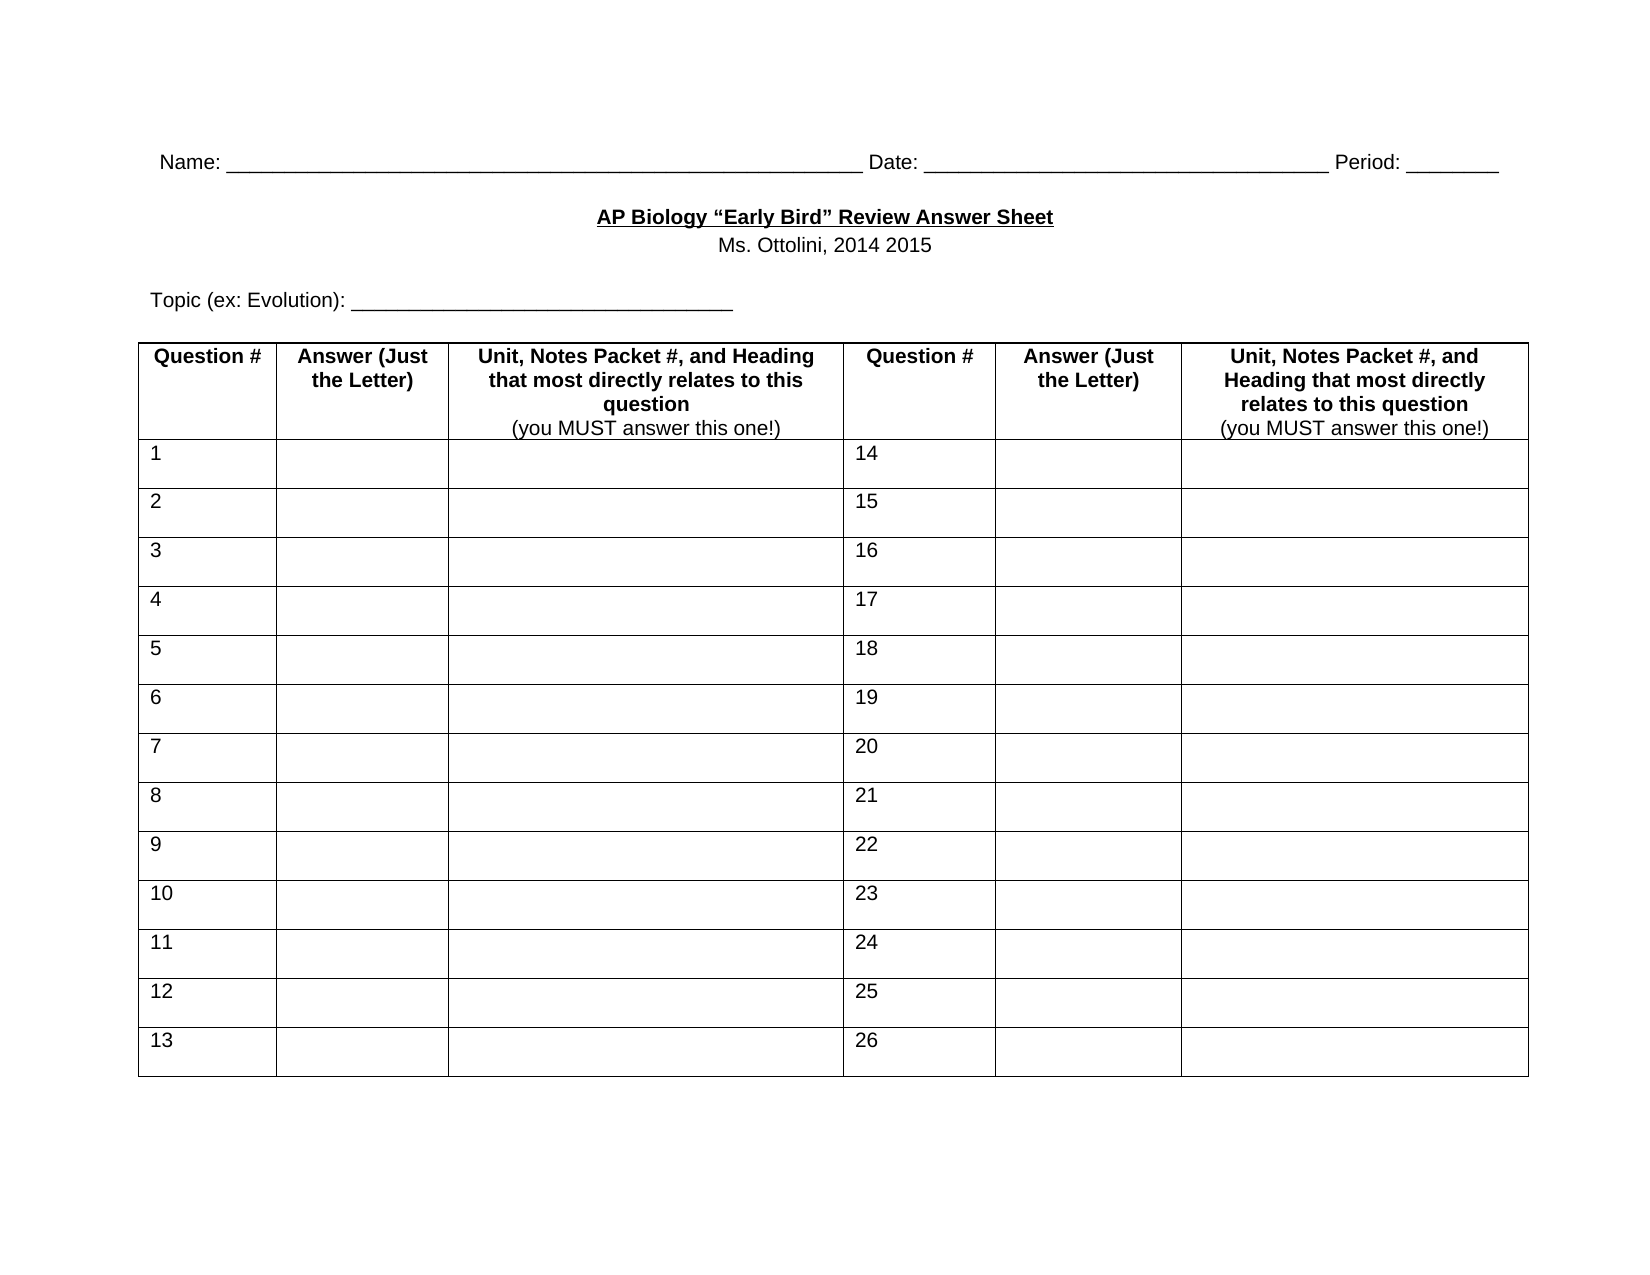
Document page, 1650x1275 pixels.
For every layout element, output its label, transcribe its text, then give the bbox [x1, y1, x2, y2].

table_cell [277, 1028, 448, 1076]
table_cell [449, 685, 843, 733]
table_cell [277, 979, 448, 1027]
table_cell 4 [139, 587, 276, 635]
table_header Question # [139, 344, 276, 439]
table_cell [449, 734, 843, 782]
table_cell [1182, 979, 1528, 1027]
table_cell 26 [844, 1028, 995, 1076]
table_cell 11 [139, 930, 276, 978]
table_cell 23 [844, 881, 995, 929]
table_cell [996, 538, 1181, 586]
table_cell [1182, 685, 1528, 733]
text Ms. Ottolini, 2014 2015 [150, 232, 1500, 256]
text AP Biology “Early Bird” Review Answer Sheet [150, 205, 1500, 229]
table_cell [449, 636, 843, 684]
table_cell [277, 783, 448, 831]
table_cell [1182, 538, 1528, 586]
table_cell [277, 734, 448, 782]
table_cell [996, 783, 1181, 831]
table_cell 14 [844, 440, 995, 488]
table_cell 25 [844, 979, 995, 1027]
table_cell [996, 685, 1181, 733]
table_cell [996, 930, 1181, 978]
table_cell 19 [844, 685, 995, 733]
table_cell 13 [139, 1028, 276, 1076]
table_cell [449, 440, 843, 488]
table_cell [1182, 636, 1528, 684]
table_cell 15 [844, 489, 995, 537]
table_cell [1182, 832, 1528, 880]
table_cell [1182, 440, 1528, 488]
table_cell [277, 930, 448, 978]
table_cell [277, 489, 448, 537]
table_cell 5 [139, 636, 276, 684]
table_cell [996, 832, 1181, 880]
table_cell [996, 734, 1181, 782]
table_cell [449, 1028, 843, 1076]
table_cell [1182, 489, 1528, 537]
table_cell [996, 979, 1181, 1027]
table_cell [1182, 783, 1528, 831]
table_cell 9 [139, 832, 276, 880]
table_cell [277, 881, 448, 929]
table_cell 22 [844, 832, 995, 880]
table_cell 7 [139, 734, 276, 782]
table_cell [449, 489, 843, 537]
table_cell [1182, 881, 1528, 929]
table_cell [1182, 930, 1528, 978]
text Topic (ex: Evolution): _________________________________ [150, 287, 1500, 311]
table_cell [996, 440, 1181, 488]
table_header Unit, Notes Packet #, and Heading that most directly relates to this question (you MUST answer this one!) [1182, 344, 1528, 439]
table_cell [277, 832, 448, 880]
table_cell 1 [139, 440, 276, 488]
table_cell [996, 881, 1181, 929]
table_cell 20 [844, 734, 995, 782]
table_header Unit, Notes Packet #, and Heading that most directly relates to this question (you MUST answer this one!) [449, 344, 843, 439]
table_cell [449, 587, 843, 635]
table_cell 18 [844, 636, 995, 684]
table_header Answer (Just the Letter) [996, 344, 1181, 439]
table_cell [449, 979, 843, 1027]
table_cell 6 [139, 685, 276, 733]
table_cell 12 [139, 979, 276, 1027]
table_cell [996, 1028, 1181, 1076]
table_cell [1182, 734, 1528, 782]
table_cell [449, 832, 843, 880]
table_cell 10 [139, 881, 276, 929]
table_cell [449, 881, 843, 929]
table_cell [449, 538, 843, 586]
table_cell 24 [844, 930, 995, 978]
table_cell [996, 489, 1181, 537]
table_cell 21 [844, 783, 995, 831]
table_cell [277, 636, 448, 684]
table_cell [449, 783, 843, 831]
table_cell 17 [844, 587, 995, 635]
table_cell [1182, 1028, 1528, 1076]
table_cell 3 [139, 538, 276, 586]
table_cell 2 [139, 489, 276, 537]
text Name: _______________________________________________________ Date: ___________________________________ Period: ________ [150, 150, 1500, 174]
table_header Answer (Just the Letter) [277, 344, 448, 439]
table_cell [1182, 587, 1528, 635]
table_cell [996, 587, 1181, 635]
table_cell [449, 930, 843, 978]
table_cell [277, 538, 448, 586]
table_cell [277, 685, 448, 733]
table_cell [277, 440, 448, 488]
table_header Question # [844, 344, 995, 439]
table_cell 16 [844, 538, 995, 586]
table_cell [277, 587, 448, 635]
table_cell 8 [139, 783, 276, 831]
table_cell [996, 636, 1181, 684]
